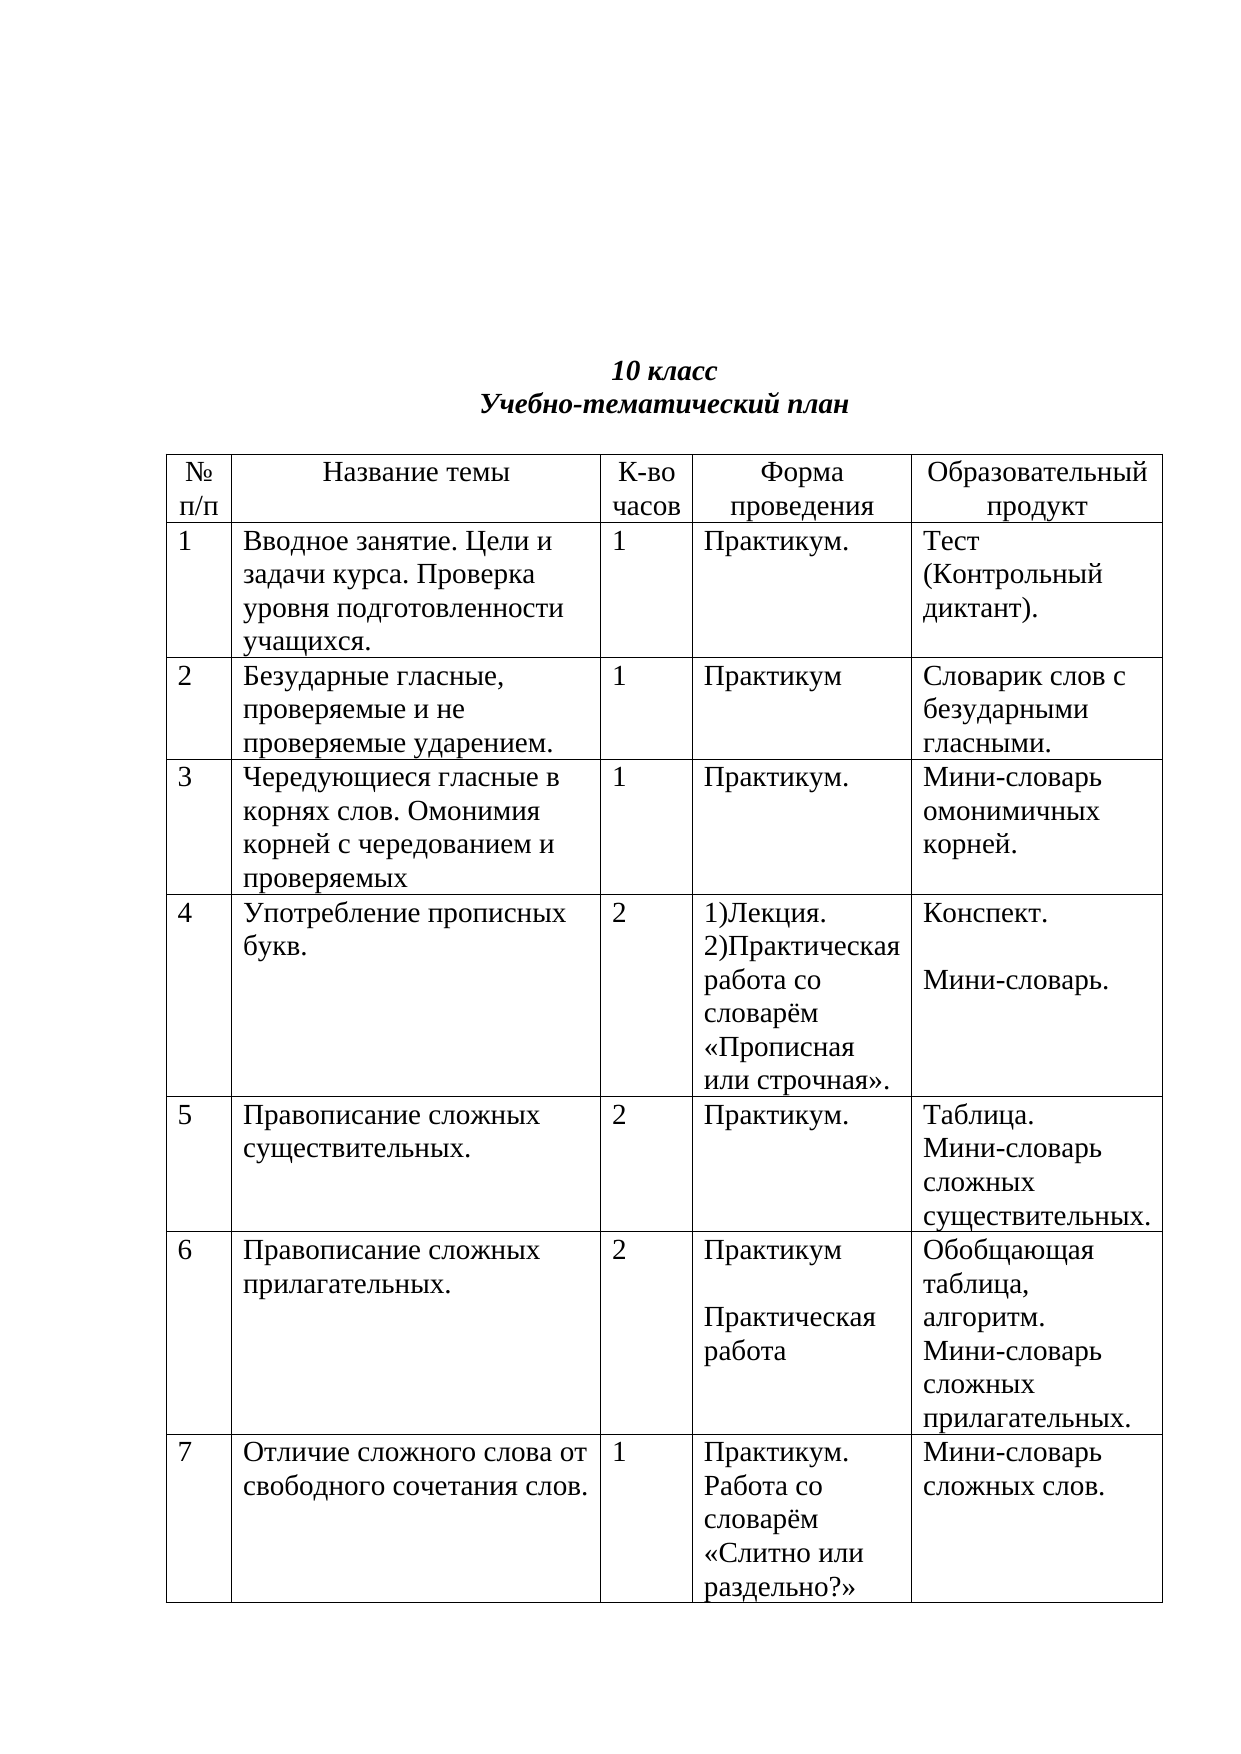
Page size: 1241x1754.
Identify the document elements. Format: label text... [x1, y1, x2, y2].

table_cell 2 [167, 658, 231, 758]
table_cell 2 [601, 1097, 692, 1231]
table_cell 1 [601, 760, 692, 894]
table_cell 1 [601, 1435, 692, 1602]
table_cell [912, 1435, 1162, 1602]
text 10 класс [177, 353, 1152, 386]
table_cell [232, 1435, 600, 1602]
table_cell Обобщающая таблица, алгоритм. Мини-словарь сложных прилагательных. [912, 1232, 1162, 1433]
table_cell 6 [167, 1232, 231, 1433]
table_cell Практикум. [693, 523, 911, 657]
table_cell Чередующиеся гласные в корнях слов. Омонимия корней с чередованием и проверяемых [232, 760, 600, 894]
text Учебно-тематический план [177, 386, 1152, 420]
table_cell Употребление прописных букв. [232, 895, 600, 1096]
table_cell 2 [601, 1232, 692, 1433]
table_cell 1 [601, 658, 692, 758]
table_cell Практикум. [693, 1097, 911, 1231]
table_cell 1 [601, 523, 692, 657]
table_cell Правописание сложных существительных. [232, 1097, 600, 1231]
table_cell Мини-словарь омонимичных корней. [912, 760, 1162, 894]
table_header № п/п [167, 455, 231, 522]
table_cell 5 [167, 1097, 231, 1231]
table_cell 4 [167, 895, 231, 1096]
table_cell Тест (Контрольный диктант). [912, 523, 1162, 657]
table_cell 7 [167, 1435, 231, 1602]
table_cell Таблица. Мини-словарь сложных существительных. [912, 1097, 1162, 1231]
table_header К-во часов [601, 455, 692, 522]
table_cell Практикум [693, 658, 911, 758]
table_cell 3 [167, 760, 231, 894]
table_cell Практикум Практическая работа [693, 1232, 911, 1433]
table_cell Правописание сложных прилагательных. [232, 1232, 600, 1433]
table_cell 2 [601, 895, 692, 1096]
table_cell Практикум. [693, 760, 911, 894]
table_cell Словарик слов с безударными гласными. [912, 658, 1162, 758]
table_header Название темы [232, 455, 600, 522]
table_cell Конспект. Мини-словарь. [912, 895, 1162, 1096]
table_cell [693, 1435, 911, 1602]
table_header Образовательный продукт [912, 455, 1162, 522]
table_cell Безударные гласные, проверяемые и не проверяемые ударением. [232, 658, 600, 758]
table_cell 1 [167, 523, 231, 657]
table_cell Вводное занятие. Цели и задачи курса. Проверка уровня подготовленности учащихся. [232, 523, 600, 657]
table_header Форма проведения [693, 455, 911, 522]
table_cell 1)Лекция. 2)Практическая работа со словарём «Прописная или строчная». [693, 895, 911, 1096]
